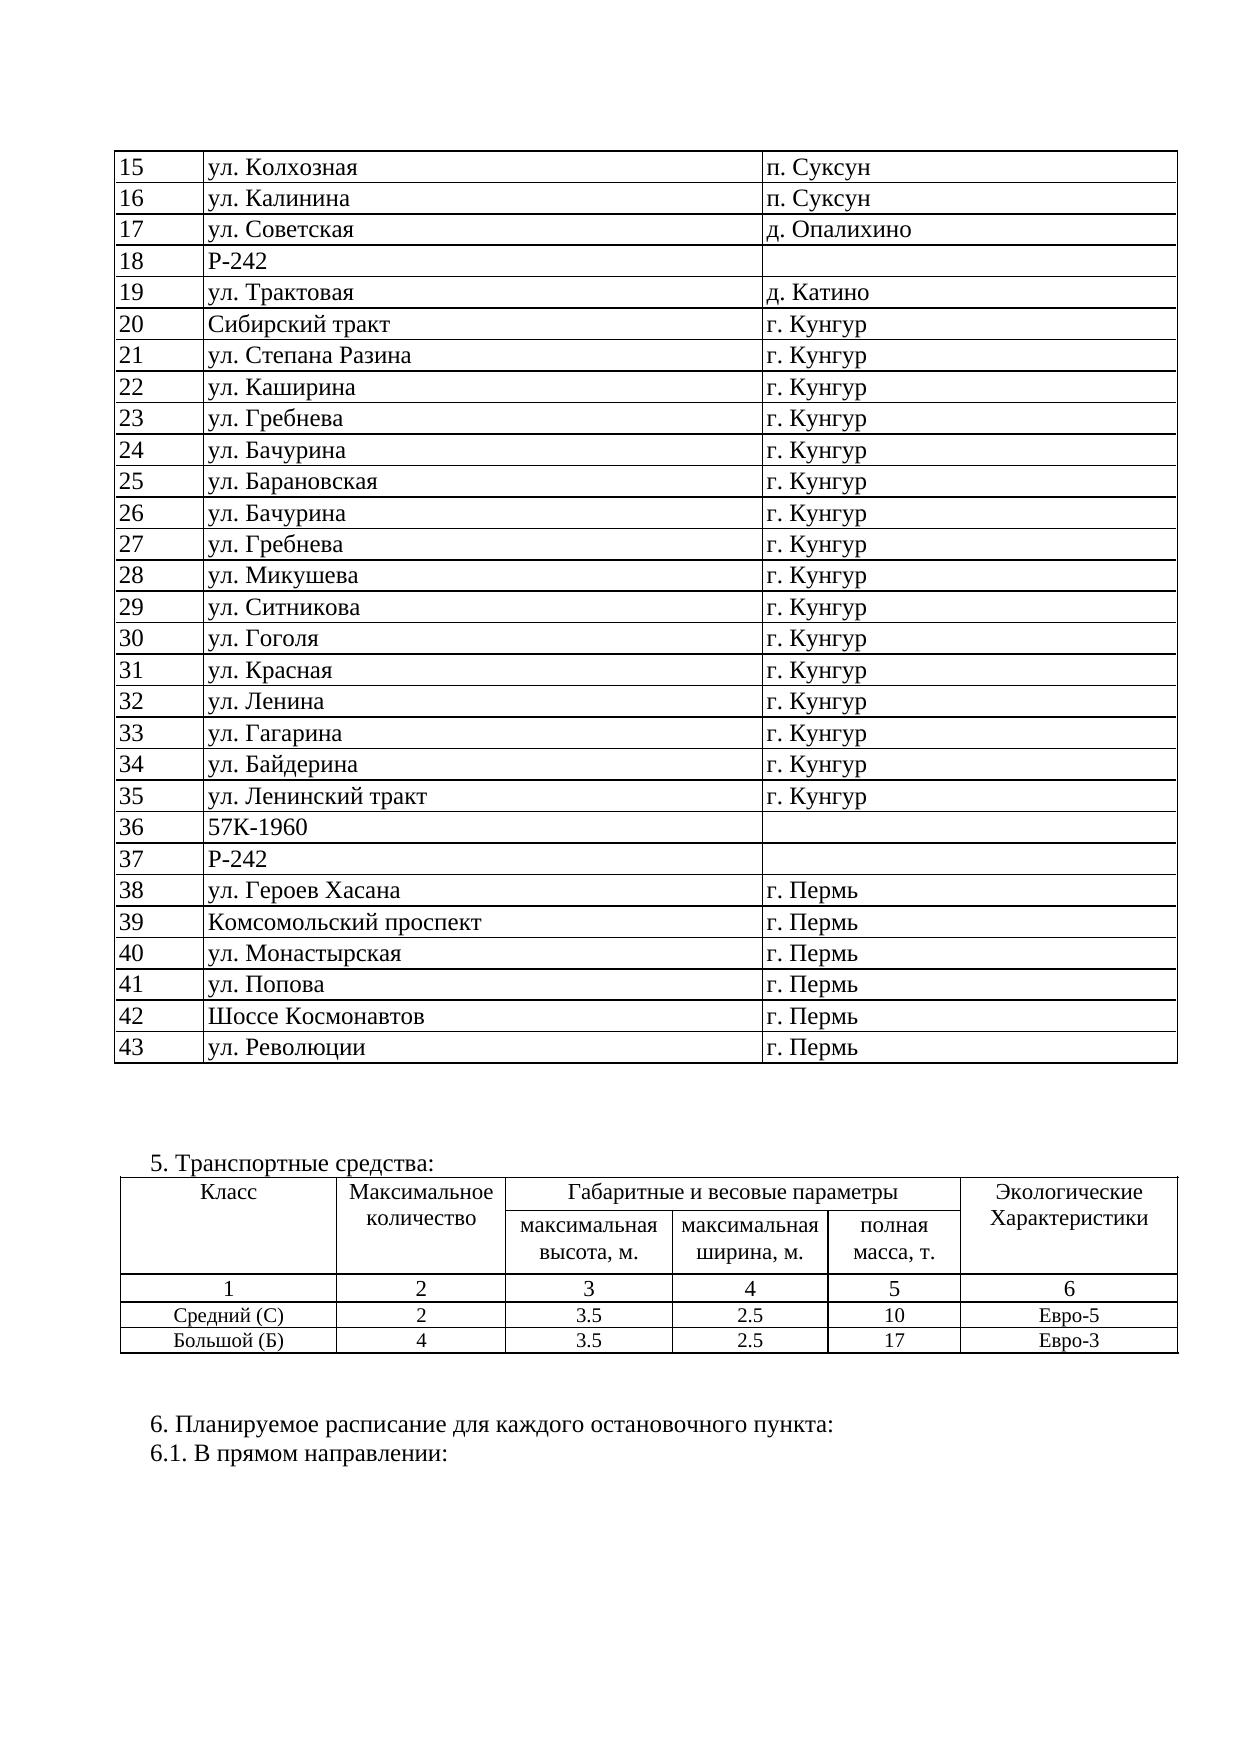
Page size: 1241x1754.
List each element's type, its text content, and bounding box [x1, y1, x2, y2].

table_cell г. Кунгур [763, 339, 1177, 370]
table_cell ул. Калинина [204, 183, 762, 213]
table_cell ул. Колхозная [204, 152, 762, 181]
table_cell ул. Степана Разина [204, 340, 762, 370]
table_cell 57К-1960 [204, 812, 762, 842]
table_cell 42 [115, 1000, 203, 1031]
table_cell п. Суксун [763, 181, 1177, 213]
table_cell ул. Гребнева [204, 529, 762, 559]
table_cell 31 [115, 654, 203, 685]
table_cell ул. Микушева [204, 561, 762, 590]
table_cell 2 [337, 1275, 505, 1301]
table_cell ул. Трактовая [204, 277, 762, 307]
table_cell 33 [115, 717, 203, 748]
table_cell г. Кунгур [763, 496, 1177, 527]
table_cell [763, 842, 1177, 873]
table_cell 38 [115, 875, 203, 905]
table_cell ул. Монастырская [204, 938, 762, 968]
table_cell Р-242 [204, 246, 762, 276]
table_cell 24 [115, 434, 203, 464]
table_cell 4 [337, 1328, 505, 1352]
table_cell Р-242 [204, 844, 762, 873]
table_cell 10 [829, 1303, 960, 1327]
table_cell п. Суксун [763, 152, 1177, 181]
table_cell ул. Каширина [204, 372, 762, 402]
table_cell ул. Ленина [204, 686, 762, 716]
table_cell 34 [115, 749, 203, 779]
table_cell г. Кунгур [763, 590, 1177, 622]
table_cell [763, 244, 1177, 276]
table_cell 29 [115, 591, 203, 622]
table_cell г. Пермь [763, 1031, 1177, 1062]
table_header Экологические Характеристики [961, 1178, 1177, 1273]
table_cell ул. Гребнева [204, 403, 762, 433]
table_cell г. Пермь [763, 874, 1177, 905]
table_cell ул. Бачурина [204, 498, 762, 527]
table_cell ул. Красная [204, 655, 762, 685]
table_cell 6 [961, 1275, 1177, 1301]
table_header Класс [121, 1178, 336, 1273]
table_cell 3.5 [506, 1328, 672, 1352]
table_cell 3.5 [506, 1303, 672, 1327]
table_cell 37 [115, 843, 203, 873]
table_cell г. Кунгур [763, 653, 1177, 685]
table_cell г. Кунгур [763, 528, 1177, 559]
table_header Габаритные и весовые параметры [506, 1178, 960, 1210]
table_cell 2.5 [673, 1303, 827, 1327]
table_cell 41 [115, 969, 203, 999]
table_cell г. Кунгур [763, 465, 1177, 496]
table_cell 2 [337, 1303, 505, 1327]
table_cell ул. Гагарина [204, 718, 762, 748]
table_cell г. Кунгур [763, 748, 1177, 779]
table_cell 22 [115, 371, 203, 402]
table_cell Сибирский тракт [204, 309, 762, 339]
table_cell 35 [115, 780, 203, 811]
table_cell ул. Ситникова [204, 592, 762, 622]
table_cell Большой (Б) [121, 1328, 336, 1352]
table_cell ул. Советская [204, 215, 762, 244]
table_cell г. Кунгур [763, 307, 1177, 339]
table_cell д. Катино [763, 276, 1177, 307]
table_cell [763, 811, 1177, 842]
table_cell 27 [115, 529, 203, 559]
table_cell 5 [829, 1275, 960, 1301]
text 6.1. В прямом направлении: [150, 1438, 1090, 1466]
table_cell Евро-5 [961, 1303, 1177, 1327]
table_cell 4 [673, 1275, 827, 1301]
table_cell 25 [115, 466, 203, 496]
table_cell 23 [115, 403, 203, 433]
table_cell ул. Гоголя [204, 623, 762, 653]
table_cell 17 [115, 214, 203, 244]
table_cell д. Опалихино [763, 213, 1177, 244]
table_cell ул. Героев Хасана [204, 875, 762, 905]
table_cell максимальная ширина, м. [673, 1211, 827, 1273]
text 5. Транспортные средства: [150, 1148, 1090, 1176]
table_cell ул. Ленинский тракт [204, 781, 762, 811]
table_cell ул. Байдерина [204, 749, 762, 779]
table_cell 19 [115, 277, 203, 307]
table_cell г. Кунгур [763, 716, 1177, 748]
table_cell г. Кунгур [763, 433, 1177, 464]
table_cell 17 [829, 1328, 960, 1352]
text 6. Планируемое расписание для каждого остановочного пункта: [150, 1409, 1090, 1438]
table_cell г. Пермь [763, 968, 1177, 999]
table_cell Евро-3 [961, 1328, 1177, 1352]
table_cell г. Пермь [763, 905, 1177, 936]
table_cell г. Кунгур [763, 559, 1177, 590]
table_cell 30 [115, 623, 203, 653]
table_cell 20 [115, 308, 203, 339]
table_cell 21 [115, 340, 203, 370]
table_cell г. Кунгур [763, 779, 1177, 811]
table_cell г. Пермь [763, 936, 1177, 968]
table_cell 36 [115, 812, 203, 842]
table_cell г. Пермь [763, 999, 1177, 1031]
table_cell 43 [115, 1032, 203, 1062]
table_cell ул. Революции [204, 1032, 762, 1062]
table_cell 32 [115, 686, 203, 716]
table_cell 26 [115, 497, 203, 527]
table_cell 2.5 [673, 1328, 827, 1352]
table_cell Шоссе Космонавтов [204, 1001, 762, 1031]
table_cell Средний (С) [121, 1303, 336, 1327]
table_cell ул. Попова [204, 970, 762, 999]
table_cell 3 [506, 1275, 672, 1301]
table_cell 39 [115, 906, 203, 936]
table_cell г. Кунгур [763, 402, 1177, 433]
table_cell г. Кунгур [763, 685, 1177, 716]
table_cell ул. Бачурина [204, 435, 762, 464]
table_cell г. Кунгур [763, 370, 1177, 402]
table_cell 18 [115, 245, 203, 276]
table_cell 28 [115, 560, 203, 590]
table_cell максимальная высота, м. [506, 1211, 672, 1273]
table_cell г. Кунгур [763, 622, 1177, 653]
table_cell 15 [115, 152, 203, 181]
table_header Максимальное количество [337, 1178, 505, 1273]
table_cell Комсомольский проспект [204, 907, 762, 936]
table_cell ул. Барановская [204, 466, 762, 496]
table_cell 40 [115, 938, 203, 968]
table_cell 1 [121, 1275, 336, 1301]
table_cell полная масса, т. [829, 1211, 960, 1273]
table_cell 16 [115, 183, 203, 213]
